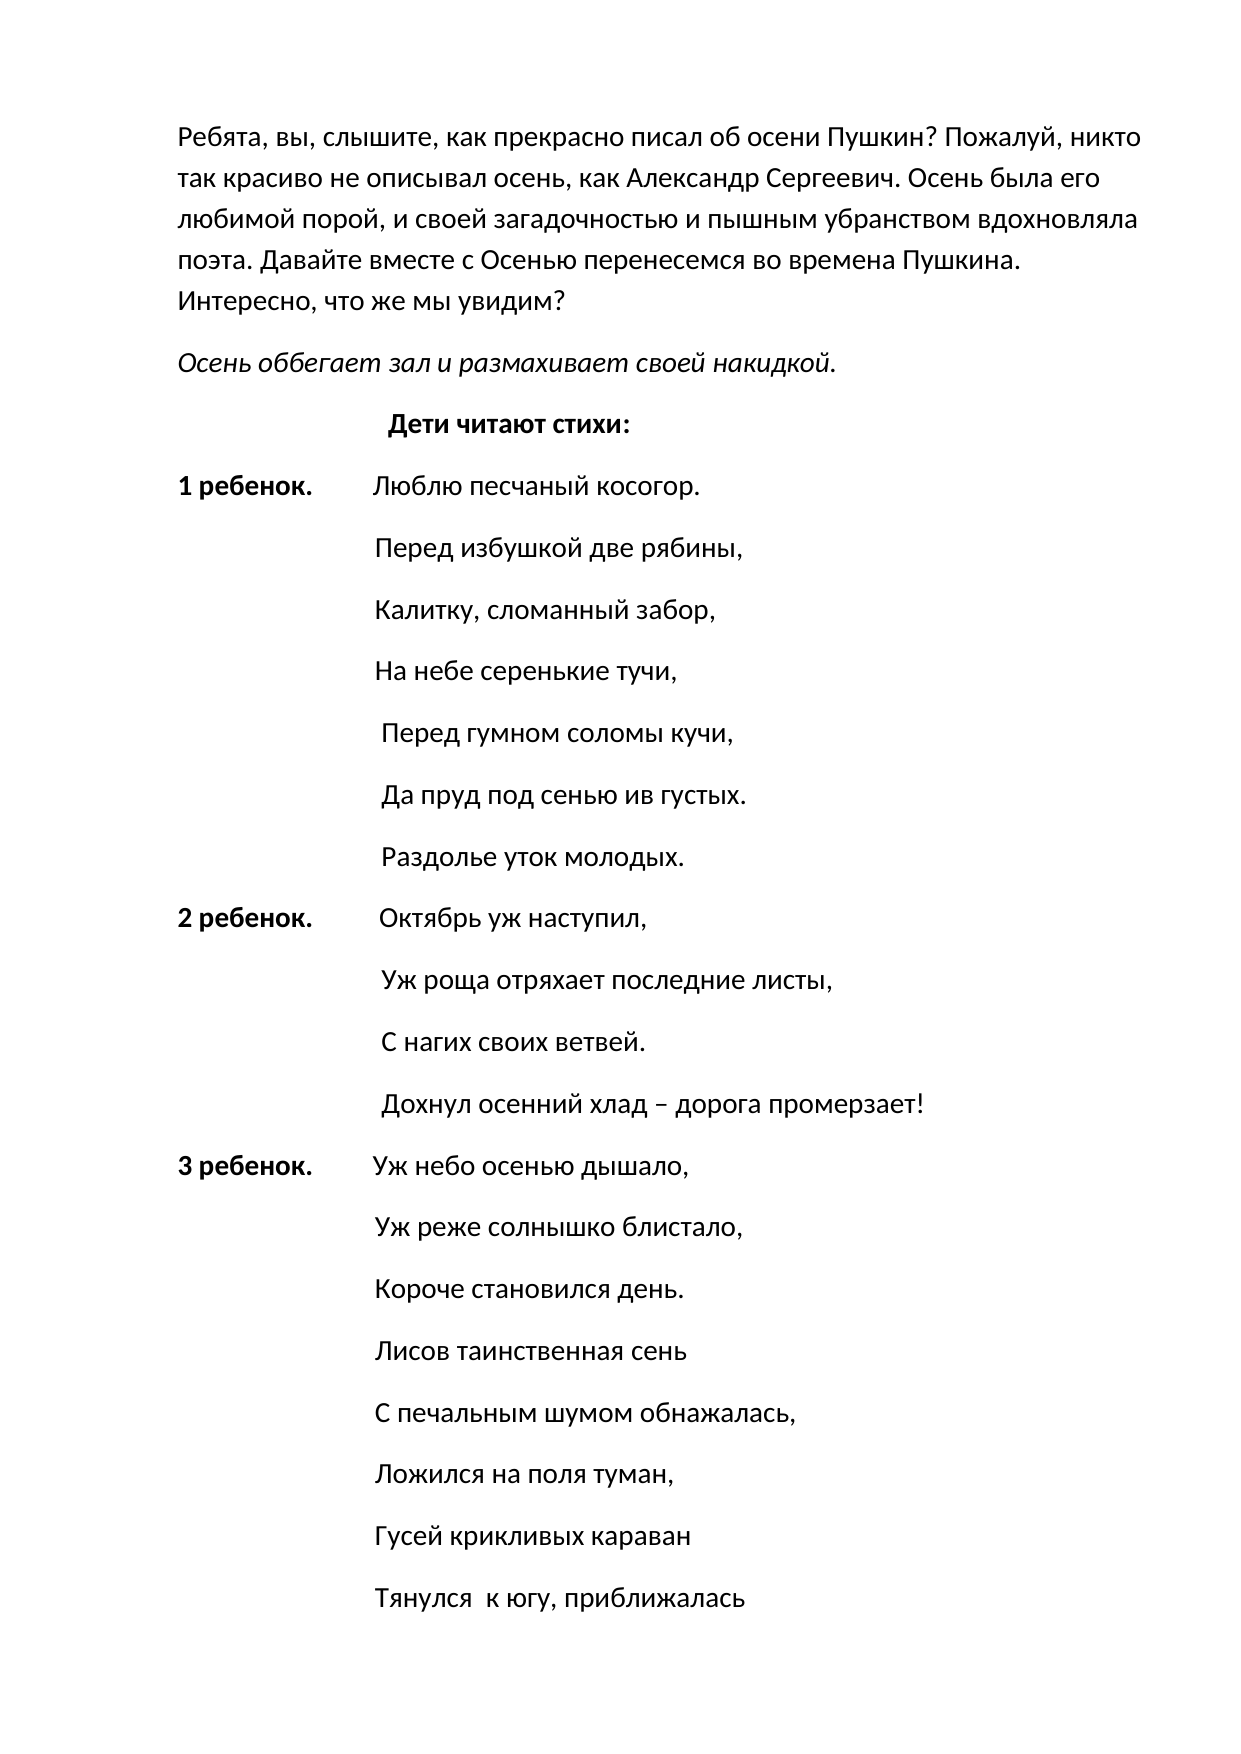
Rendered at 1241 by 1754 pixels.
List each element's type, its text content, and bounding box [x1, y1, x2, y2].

text Гусей крикливых караван [177, 1517, 1152, 1553]
text 3 ребенок. Уж небо осенью дышало, [177, 1147, 1152, 1182]
text Перед избушкой две рябины, [177, 529, 1152, 564]
text Дохнул осенний хлад – дорога промерзает! [177, 1085, 1152, 1121]
text Дети читают стихи: [177, 405, 1152, 441]
text Перед гумном соломы кучи, [177, 714, 1152, 750]
text С печальным шумом обнажалась, [177, 1394, 1152, 1429]
text Ложился на поля туман, [177, 1456, 1152, 1491]
text 1 ребенок. Люблю песчаный косогор. [177, 467, 1152, 503]
text Уж реже солнышко блистало, [177, 1208, 1152, 1244]
text Калитку, сломанный забор, [177, 591, 1152, 626]
text Короче становился день. [177, 1270, 1152, 1306]
text С нагих своих ветвей. [177, 1023, 1152, 1059]
text Ребята, вы, слышите, как прекрасно писал об осени Пушкин? Пожалуй, никто так красиво не описывал осень, как Александр Сергеевич. Осень была его любимой порой, и своей загадочностью и пышным убранством вдохновляла поэта. Давайте вместе с Осенью перенесемся во времена Пушкина. Интересно, что же мы увидим? [177, 118, 1152, 317]
text На небе серенькие тучи, [177, 652, 1152, 688]
text Тянулся к югу, приближалась [177, 1579, 1152, 1615]
text Осень оббегает зал и размахивает своей накидкой. [177, 344, 1152, 379]
text Раздолье уток молодых. [177, 838, 1152, 873]
text Да пруд под сенью ив густых. [177, 776, 1152, 812]
text 2 ребенок. Октябрь уж наступил, [177, 899, 1152, 935]
text Лисов таинственная сень [177, 1332, 1152, 1368]
text Уж роща отряхает последние листы, [177, 961, 1152, 997]
